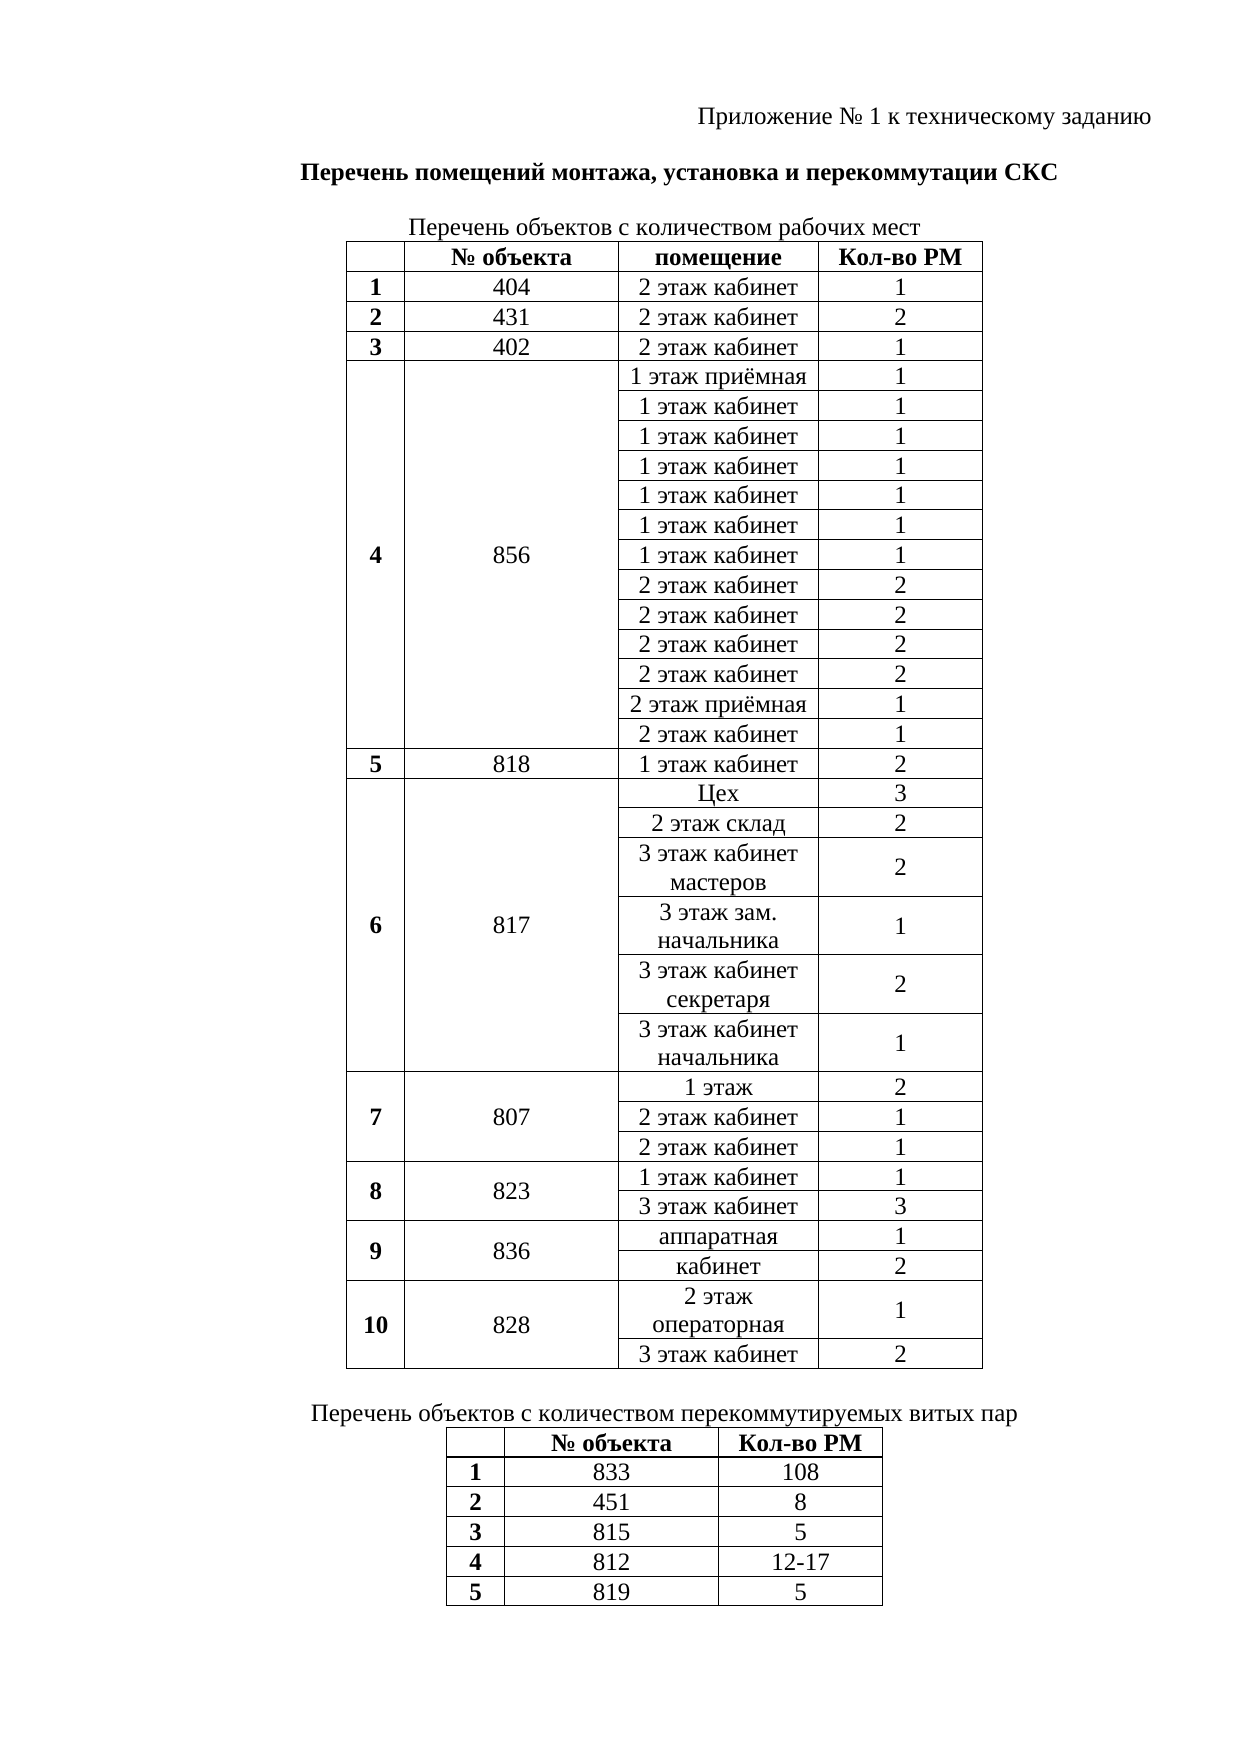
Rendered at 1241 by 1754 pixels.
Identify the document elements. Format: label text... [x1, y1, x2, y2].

table_cell 1 этаж кабинет [619, 421, 818, 450]
table_cell 3 [819, 1191, 982, 1220]
table_cell 1 этаж кабинет [619, 481, 818, 509]
table_header № объекта [505, 1428, 718, 1456]
table_cell 2 этаж кабинет [619, 719, 818, 748]
table_cell 2 [819, 1251, 982, 1280]
table_cell 3 [819, 779, 982, 807]
table_cell 1 этаж кабинет [619, 510, 818, 539]
table_cell 2 этаж кабинет [619, 630, 818, 658]
table_cell 3 этаж кабинет [619, 1191, 818, 1220]
table_cell 2 этаж кабинет [619, 1102, 818, 1131]
table_cell 2 этаж кабинет [619, 332, 818, 360]
table_cell 2 [819, 600, 982, 628]
table_cell 2 [347, 302, 404, 331]
table_cell Цех [619, 779, 818, 807]
table_cell 7 [347, 1072, 404, 1161]
table_header [447, 1428, 504, 1456]
table_cell 828 [405, 1281, 618, 1368]
table_cell 836 [405, 1221, 618, 1280]
table_cell 2 [819, 570, 982, 599]
table_cell 2 [819, 1072, 982, 1101]
table_cell 2 этаж кабинет [619, 570, 818, 599]
table_header помещение [619, 242, 818, 271]
table_header [347, 242, 404, 271]
table_cell 6 [347, 779, 404, 1071]
table_cell 1 [819, 510, 982, 539]
table_cell 402 [405, 332, 618, 360]
table_cell 2 [819, 749, 982, 777]
text Перечень объектов с количеством рабочих мест [177, 212, 1152, 241]
table_cell 2 [447, 1487, 504, 1516]
table_cell 5 [347, 749, 404, 777]
table_cell 4 [447, 1547, 504, 1576]
table_cell 3 этаж кабинет [619, 1339, 818, 1368]
table_cell 818 [405, 749, 618, 777]
table_header № объекта [405, 242, 618, 271]
table_cell 1 [819, 1221, 982, 1250]
table_cell 431 [405, 302, 618, 331]
table_cell 1 [819, 391, 982, 420]
text Перечень объектов с количеством перекоммутируемых витых пар [177, 1398, 1152, 1427]
table_cell 2 [819, 838, 982, 896]
table_cell 817 [405, 779, 618, 1071]
table_cell 2 этаж склад [619, 808, 818, 837]
table_cell 819 [505, 1577, 718, 1605]
table_cell 1 [819, 451, 982, 479]
table_cell 3 этаж кабинет секретаря [619, 955, 818, 1013]
table_cell 1 этаж [619, 1072, 818, 1101]
table_cell 404 [405, 272, 618, 301]
table_cell 1 этаж кабинет [619, 749, 818, 777]
table_cell 2 этаж кабинет [619, 302, 818, 331]
table_cell 2 этаж кабинет [619, 1132, 818, 1161]
table_cell 108 [719, 1458, 882, 1486]
table_cell 451 [505, 1487, 718, 1516]
table_cell 12-17 [719, 1547, 882, 1576]
table_cell 833 [505, 1458, 718, 1486]
table_header Кол-во РМ [819, 242, 982, 271]
table_cell 2 [819, 659, 982, 688]
table_cell 1 этаж кабинет [619, 391, 818, 420]
table_cell 1 [819, 332, 982, 360]
table_cell 856 [405, 361, 618, 748]
table_cell 9 [347, 1221, 404, 1280]
table_cell 8 [347, 1162, 404, 1220]
table_cell 1 этаж кабинет [619, 451, 818, 479]
table_cell 2 этаж кабинет [619, 272, 818, 301]
table_cell 1 [819, 1014, 982, 1071]
table_cell 5 [719, 1577, 882, 1605]
table_cell 1 [819, 361, 982, 390]
table_cell 2 [819, 630, 982, 658]
table_cell 3 [347, 332, 404, 360]
table_cell 1 [347, 272, 404, 301]
table_cell 2 этаж кабинет [619, 600, 818, 628]
table_cell 8 [719, 1487, 882, 1516]
table_cell 1 [819, 481, 982, 509]
table_cell 2 [819, 302, 982, 331]
table_cell 1 [819, 1102, 982, 1131]
table_cell 5 [447, 1577, 504, 1605]
table_cell 10 [347, 1281, 404, 1368]
table_cell кабинет [619, 1251, 818, 1280]
table_cell 4 [347, 361, 404, 748]
text Приложение № 1 к техническому заданию [236, 101, 1152, 130]
table_cell 815 [505, 1517, 718, 1546]
table_cell 2 этаж кабинет [619, 659, 818, 688]
table_cell 2 этаж приёмная [619, 689, 818, 718]
table_cell 3 этаж кабинет мастеров [619, 838, 818, 896]
table_cell 3 [447, 1517, 504, 1546]
table_cell 1 этаж кабинет [619, 1162, 818, 1190]
table_cell 1 [819, 1281, 982, 1338]
table_cell 1 [819, 897, 982, 954]
table_cell 807 [405, 1072, 618, 1161]
table_cell 3 этаж зам. начальника [619, 897, 818, 954]
table_cell 1 [819, 272, 982, 301]
table_cell 823 [405, 1162, 618, 1220]
table_cell 2 [819, 955, 982, 1013]
table_cell 2 [819, 808, 982, 837]
table_cell 1 [819, 421, 982, 450]
table_cell аппаратная [619, 1221, 818, 1250]
table_cell 2 этаж операторная [619, 1281, 818, 1338]
table_cell 1 [819, 689, 982, 718]
table_cell 1 [819, 540, 982, 569]
table_cell 1 этаж кабинет [619, 540, 818, 569]
table_cell 1 [819, 1132, 982, 1161]
table_cell 1 [819, 1162, 982, 1190]
table_cell 5 [719, 1517, 882, 1546]
table_cell 1 этаж приёмная [619, 361, 818, 390]
table_header Кол-во РМ [719, 1428, 882, 1456]
text Перечень помещений монтажа, установка и перекоммутации СКС [177, 157, 1152, 186]
table_cell 3 этаж кабинет начальника [619, 1014, 818, 1071]
table_cell 1 [819, 719, 982, 748]
table_cell 1 [447, 1458, 504, 1486]
table_cell 812 [505, 1547, 718, 1576]
table_cell 2 [819, 1339, 982, 1368]
